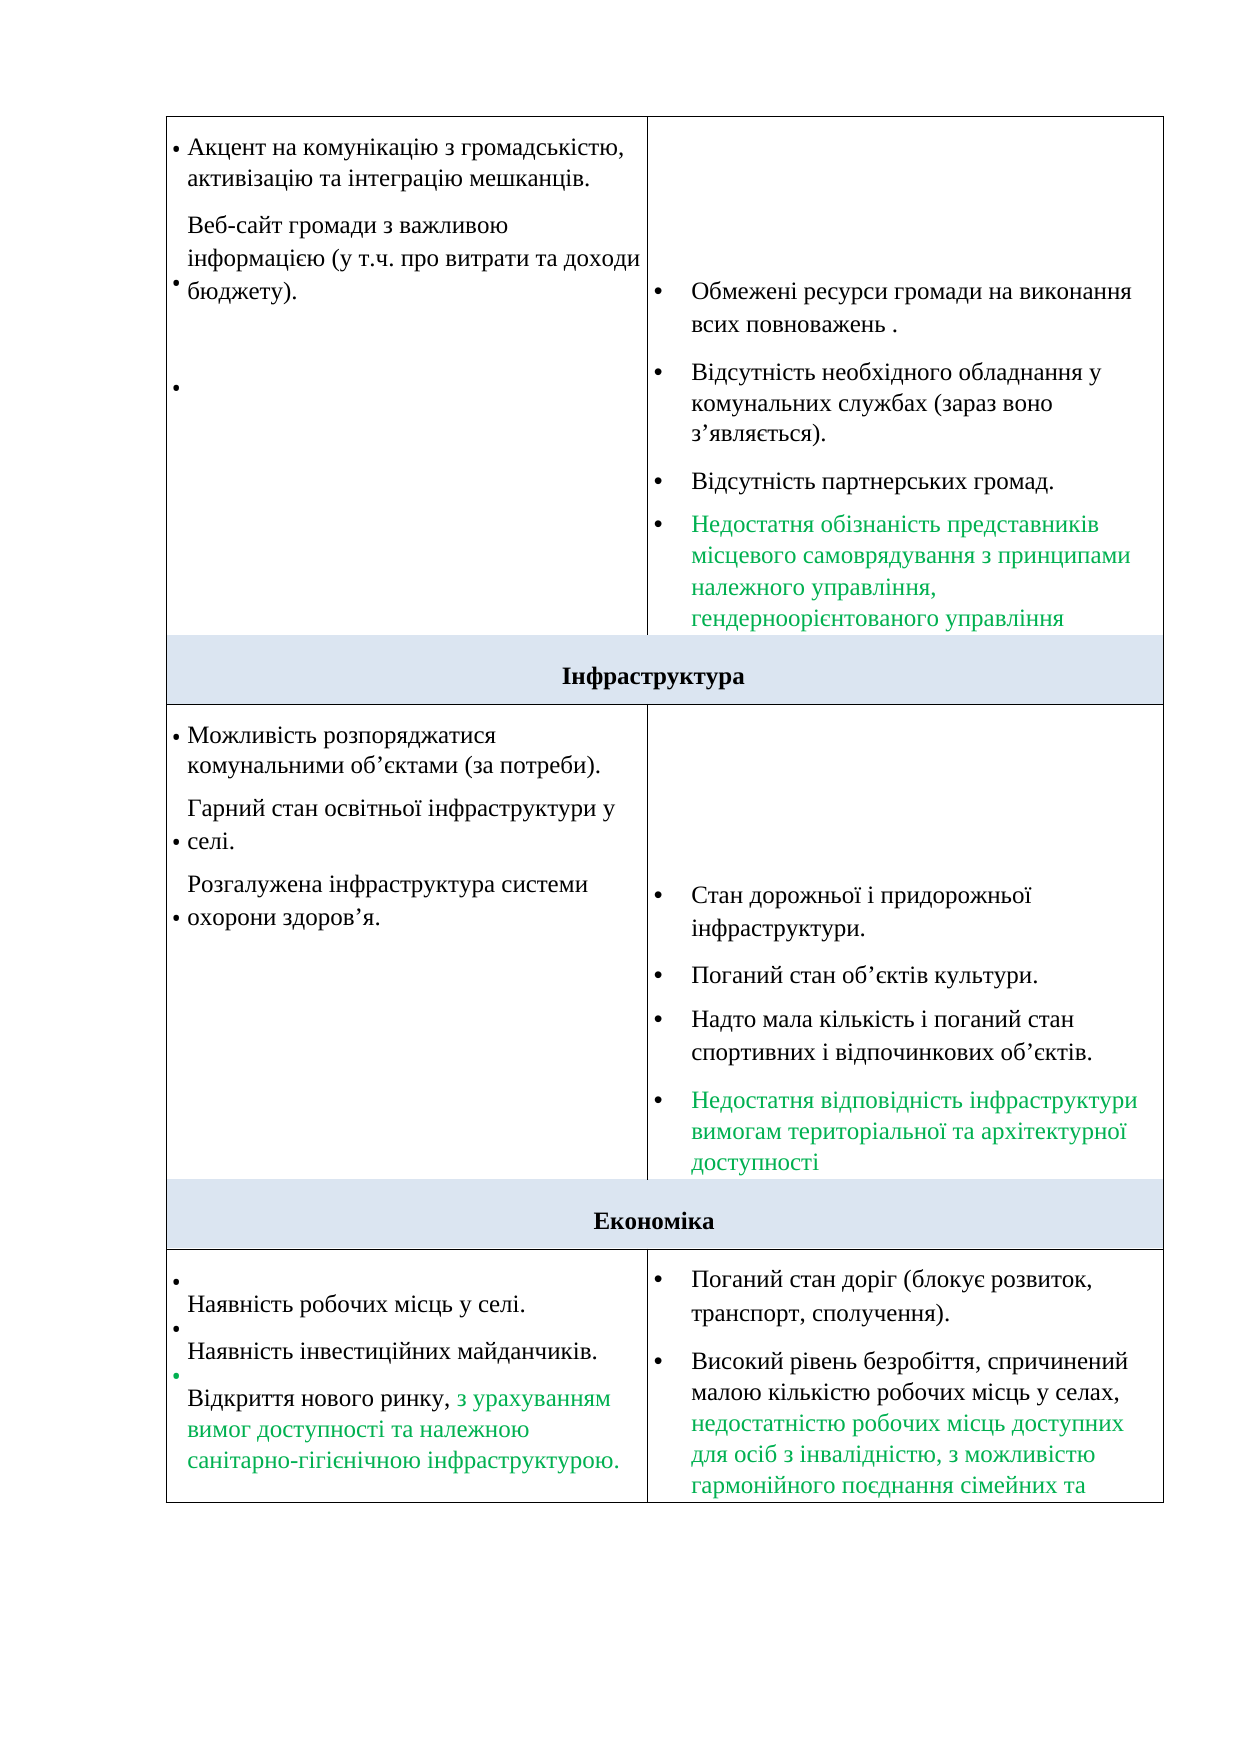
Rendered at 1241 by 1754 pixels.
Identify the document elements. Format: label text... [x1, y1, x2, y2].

table_cell • • • [167, 705, 187, 1179]
table_cell Економіка [187, 1180, 1163, 1248]
table_cell [167, 636, 187, 704]
table_cell Поганий стан доріг (блокує розвиток, транспорт, сполучення). Високий рівень безробіття, спричинений малою кількістю робочих місць у селах, недостатністю робочих місць доступних для осіб з інвалідністю, з можливістю гармонійного поєднання сімейних та [648, 1250, 1163, 1502]
table_cell Наявність робочих місць у селі. Наявність інвестиційних майданчиків. Відкриття нового ринку, з урахуванням вимог доступності та належною санітарно-гігієнічною інфраструктурою. [187, 1250, 647, 1502]
table_cell [167, 1180, 187, 1248]
table_cell Можливість розпоряджатися комунальними об’єктами (за потреби). Гарний стан освітньої інфраструктури у селі. Розгалужена інфраструктура системи охорони здоров’я. [187, 705, 647, 1179]
table_cell Інфраструктура [187, 636, 1163, 704]
table_cell • • • [167, 1250, 187, 1502]
table_cell • • • [167, 117, 187, 635]
table_cell Стан дорожньої і придорожньої інфраструктури. Поганий стан об’єктів культури. Надто мала кількість і поганий стан спортивних і відпочинкових об’єктів. Недостатня відповідність інфраструктури вимогам територіальної та архітектурної доступності [648, 705, 1163, 1179]
table_cell Акцент на комунікацію з громадськістю, активізацію та інтеграцію мешканців. Веб-сайт громади з важливою інформацією (у т.ч. про витрати та доходи бюджету). [187, 117, 647, 635]
table_cell Обмежені ресурси громади на виконання всих повноважень . Відсутність необхідного обладнання у комунальних службах (зараз воно з’являється). Відсутність партнерських громад. Недостатня обізнаність представників місцевого самоврядування з принципами належного управління, гендерноорієнтованого управління [648, 117, 1163, 635]
